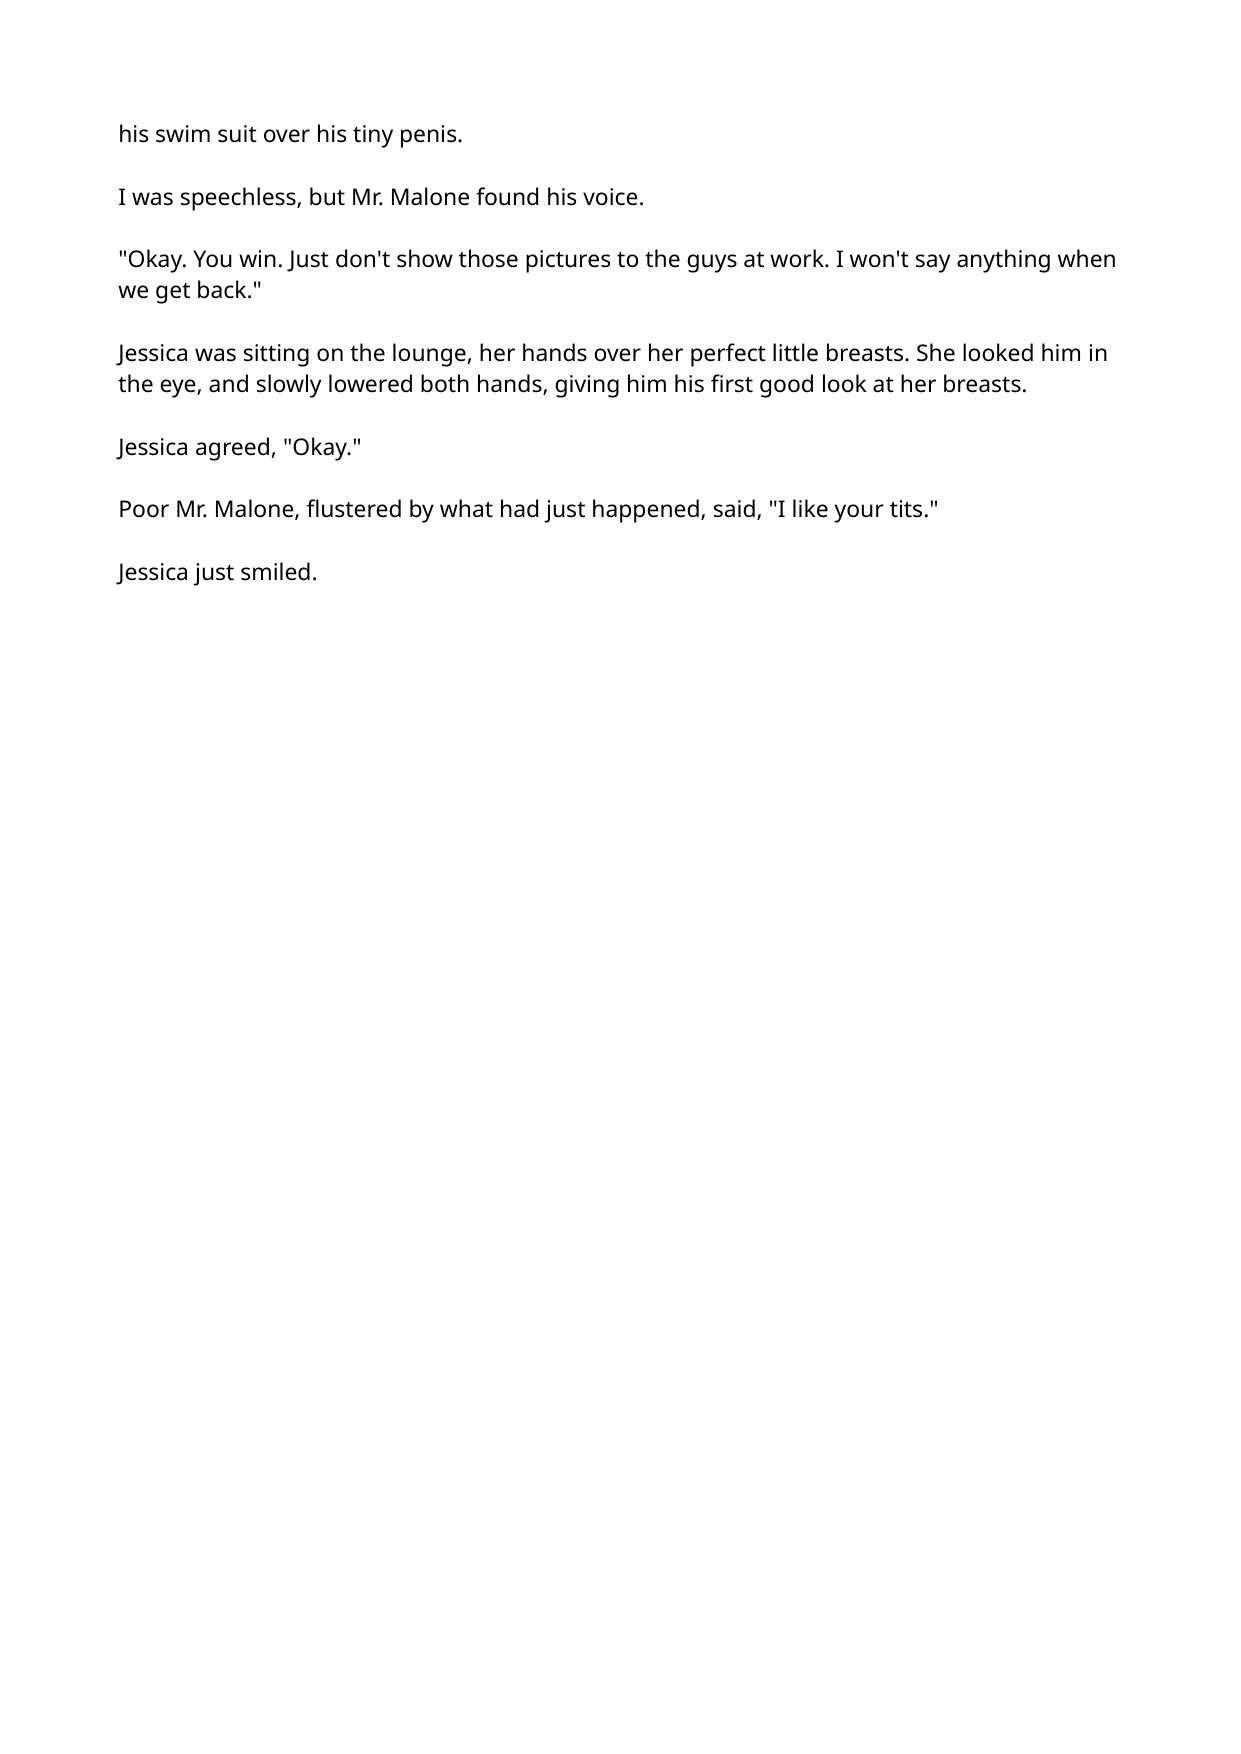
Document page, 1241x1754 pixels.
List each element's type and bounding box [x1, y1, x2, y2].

text [118, 118, 1122, 587]
